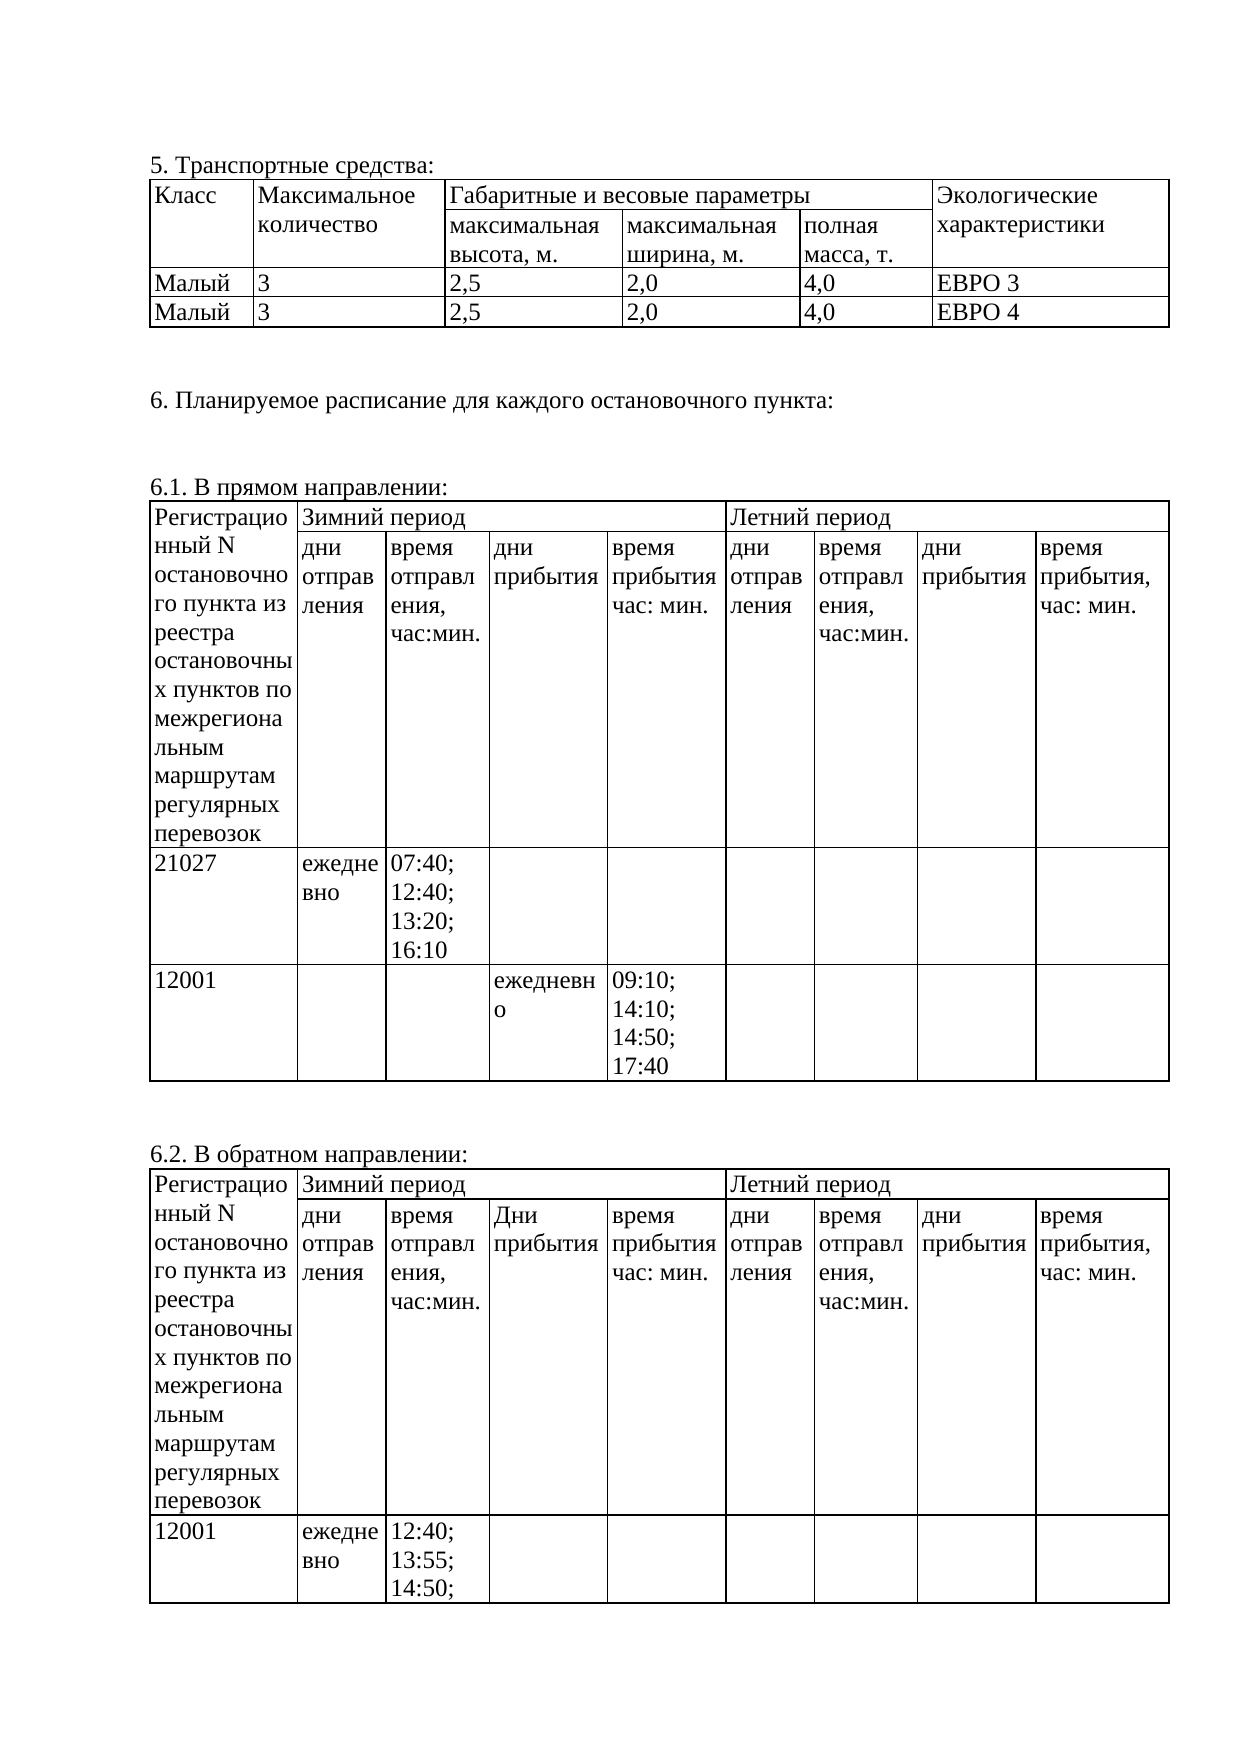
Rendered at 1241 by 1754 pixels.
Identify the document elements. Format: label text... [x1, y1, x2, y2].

table_cell 2,0 [623, 297, 799, 326]
text 6. Планируемое расписание для каждого остановочного пункта: [150, 385, 1090, 414]
table_cell 4,0 [801, 297, 932, 326]
table_cell время прибытия час: мин. [608, 532, 725, 847]
table_cell 2,5 [446, 297, 622, 326]
table_cell [608, 1516, 725, 1602]
text 5. Транспортные средства: [150, 150, 1090, 179]
table_cell полная масса, т. [801, 210, 932, 267]
table_header Класс [151, 180, 253, 267]
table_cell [387, 1516, 489, 1602]
table_cell Дни прибытия [490, 1200, 607, 1514]
table_cell время отправления, час:мин. [387, 532, 489, 847]
table_header Экологические характеристики [933, 180, 1168, 267]
table_header Регистрационный N остановочного пункта из реестра остановочных пунктов по межрегиональным маршрутам регулярных перевозок [151, 502, 297, 847]
table_cell 2,5 [446, 268, 622, 296]
table_cell [1037, 965, 1168, 1080]
table_header Габаритные и весовые параметры [446, 180, 932, 209]
text 6.1. В прямом направлении: [150, 472, 1090, 500]
table_cell 09:10; 14:10; 14:50; 17:40 [608, 965, 725, 1080]
table_cell 3 [254, 268, 444, 296]
table_cell [918, 848, 1035, 963]
table_header Регистрационный N остановочного пункта из реестра остановочных пунктов по межрегиональным маршрутам регулярных перевозок [151, 1170, 297, 1514]
table_cell [490, 1516, 607, 1602]
table_cell максимальная высота, м. [446, 210, 622, 267]
table_cell дни отправления [298, 532, 385, 847]
table_cell время отправления, час:мин. [815, 532, 917, 847]
table_cell [608, 848, 725, 963]
table_cell [1037, 848, 1168, 963]
table_cell [727, 965, 814, 1080]
table_cell дни прибытия [490, 532, 607, 847]
table_cell ежедневно [490, 965, 607, 1080]
table_cell время отправления, час:мин. [387, 1200, 489, 1514]
table_header Летний период [727, 502, 1168, 531]
table_cell 12001 [151, 1516, 297, 1602]
table_cell Малый [151, 297, 253, 326]
table_cell время отправления, час:мин. [815, 1200, 917, 1514]
table_cell 2,0 [623, 268, 799, 296]
table_cell ЕВРО 4 [933, 297, 1168, 326]
table_cell 3 [254, 297, 444, 326]
table_cell время прибытия, час: мин. [1037, 532, 1168, 847]
table_cell [815, 1516, 917, 1602]
table_cell максимальная ширина, м. [623, 210, 799, 267]
table_header Зимний период [298, 502, 725, 531]
table_cell дни прибытия [918, 1200, 1035, 1514]
table_cell 12001 [151, 965, 297, 1080]
table_cell 07:40; 12:40; 13:20; 16:10 [387, 848, 489, 963]
table_cell 21027 [151, 848, 297, 963]
table_cell [387, 965, 489, 1080]
table_header Летний период [727, 1170, 1168, 1198]
table_cell [490, 848, 607, 963]
table_cell время прибытия час: мин. [608, 1200, 725, 1514]
table_cell [727, 848, 814, 963]
table_cell [727, 1516, 814, 1602]
table_cell [298, 965, 385, 1080]
table_cell [815, 965, 917, 1080]
table_cell ежедневно [298, 1516, 385, 1602]
table_cell [918, 965, 1035, 1080]
table_cell время прибытия, час: мин. [1037, 1200, 1168, 1514]
text 6.2. В обратном направлении: [150, 1139, 1090, 1168]
table_cell [815, 848, 917, 963]
table_header Зимний период [298, 1170, 725, 1198]
table_header Максимальное количество [254, 180, 444, 267]
table_cell дни прибытия [918, 532, 1035, 847]
table_cell дни отправления [298, 1200, 385, 1514]
table_cell 4,0 [801, 268, 932, 296]
table_cell дни отправления [727, 1200, 814, 1514]
table_cell Малый [151, 268, 253, 296]
table_cell [1037, 1516, 1168, 1602]
table_cell [918, 1516, 1035, 1602]
table_cell ежедневно [298, 848, 385, 963]
table_cell дни отправления [727, 532, 814, 847]
table_cell ЕВРО 3 [933, 268, 1168, 296]
